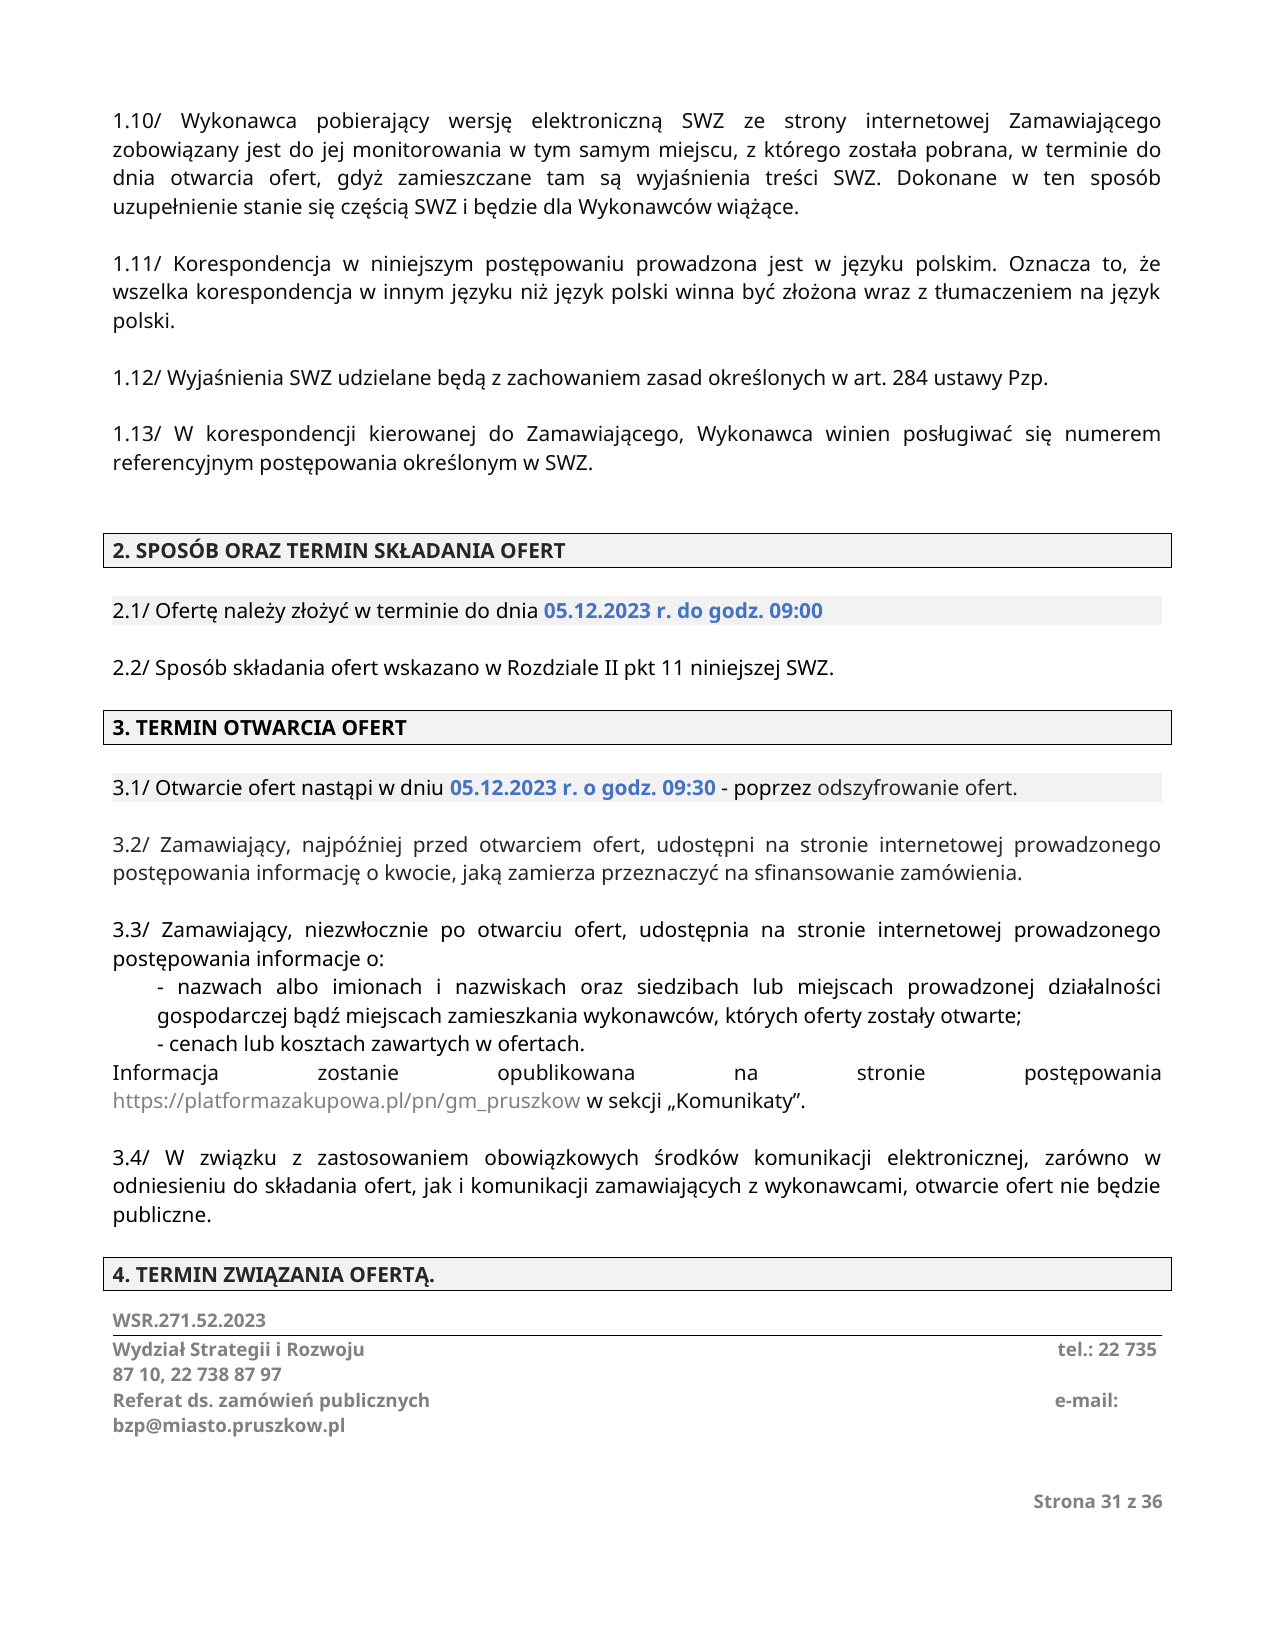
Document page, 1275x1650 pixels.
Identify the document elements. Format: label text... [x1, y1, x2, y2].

text 1.13/ W korespondencji kierowanej do Zamawiającego, Wykonawca winien posługiwać się numerem referencyjnym postępowania określonym w SWZ. [112, 419, 1162, 476]
text 4. TERMIN ZWIĄZANIA OFERTĄ. [104, 1258, 1171, 1290]
text 3.4/ W związku z zastosowaniem obowiązkowych środków komunikacji elektronicznej, zarówno w odniesieniu do składania ofert, jak i komunikacji zamawiających z wykonawcami, otwarcie ofert nie będzie publiczne. [112, 1143, 1162, 1228]
text 1.11/ Korespondencja w niniejszym postępowaniu prowadzona jest w języku polskim. Oznacza to, że wszelka korespondencja w innym języku niż język polski winna być złożona wraz z tłumaczeniem na język polski. [112, 249, 1162, 334]
text 3.2/ Zamawiający, najpóźniej przed otwarciem ofert, udostępni na stronie internetowej prowadzonego postępowania informację o kwocie, jaką zamierza przeznaczyć na sfinansowanie zamówienia. [112, 830, 1162, 887]
text 3. TERMIN OTWARCIA OFERT [104, 711, 1171, 744]
text 2. SPOSÓB ORAZ TERMIN SKŁADANIA OFERT [104, 534, 1171, 567]
text Informacja zostanie opublikowana na stronie postępowania https://platformazakupowa.pl/pn/gm_pruszkow w sekcji „Komunikaty”. [112, 1058, 1162, 1114]
text - nazwach albo imionach i nazwiskach oraz siedzibach lub miejscach prowadzonej działalności gospodarczej bądź miejscach zamieszkania wykonawców, których oferty zostały otwarte; [157, 972, 1162, 1029]
text 2.2/ Sposób składania ofert wskazano w Rozdziale II pkt 11 niniejszej SWZ. [112, 653, 1162, 682]
text 3.3/ Zamawiający, niezwłocznie po otwarciu ofert, udostępnia na stronie internetowej prowadzonego postępowania informacje o: [112, 915, 1162, 972]
text 1.12/ Wyjaśnienia SWZ udzielane będą z zachowaniem zasad określonych w art. 284 ustawy Pzp. [112, 363, 1162, 391]
text 1.10/ Wykonawca pobierający wersję elektroniczną SWZ ze strony internetowej Zamawiającego zobowiązany jest do jej monitorowania w tym samym miejscu, z którego została pobrana, w terminie do dnia otwarcia ofert, gdyż zamieszczane tam są wyjaśnienia treści SWZ. Dokonane w ten sposób uzupełnienie stanie się częścią SWZ i będzie dla Wykonawców wiążące. [112, 107, 1162, 220]
text - cenach lub kosztach zawartych w ofertach. [157, 1029, 1162, 1058]
text 3.1/ Otwarcie ofert nastąpi w dniu 05.12.2023 r. o godz. 09:30 - poprzez odszyfrowanie ofert. [112, 773, 1162, 802]
text 2.1/ Ofertę należy złożyć w terminie do dnia 05.12.2023 r. do godz. 09:00 [112, 596, 1162, 625]
